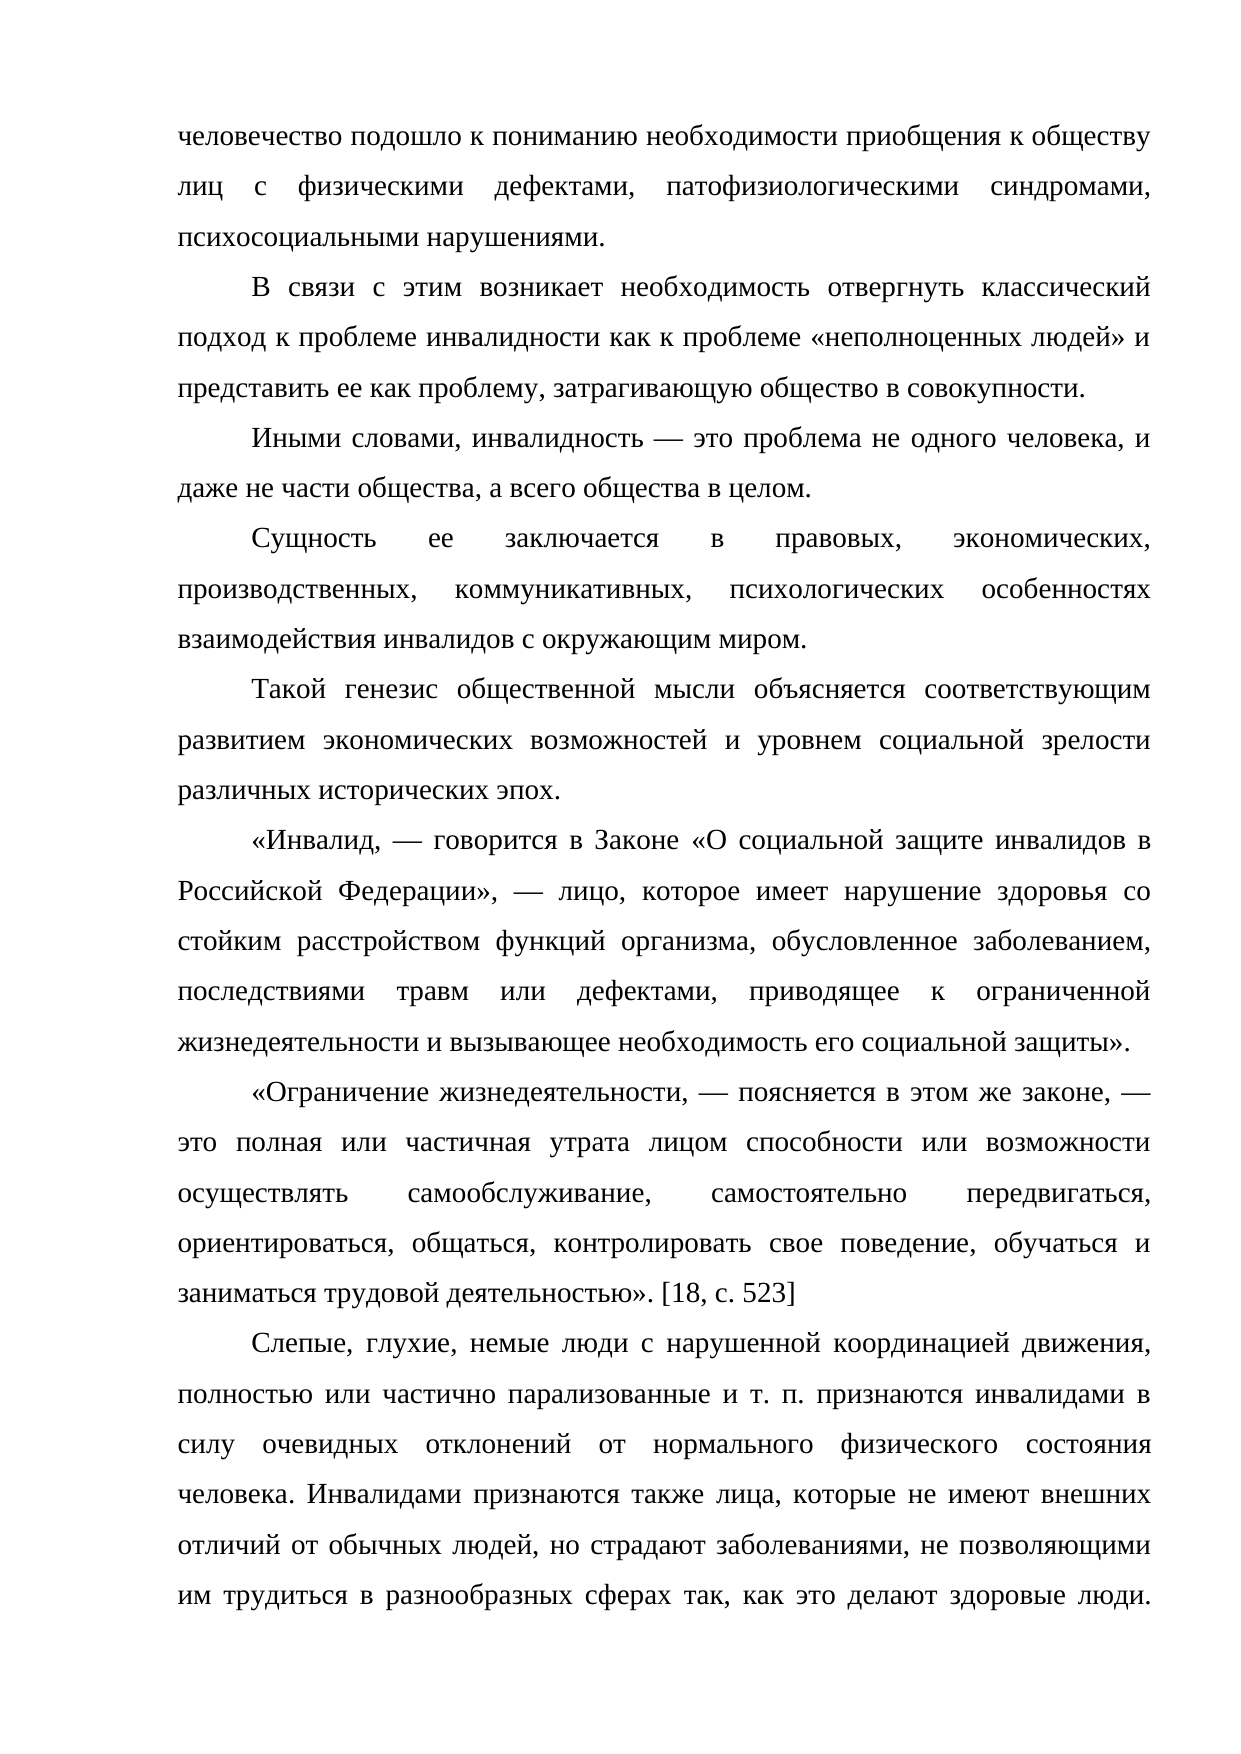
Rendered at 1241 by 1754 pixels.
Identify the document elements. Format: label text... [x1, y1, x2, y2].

text «Ограничение жизнедеятельности, — поясняется в этом же законе, — это полная или частичная утрата лицом способности или возможности осуществлять самообслуживание, самостоятельно передвигаться, ориентироваться, общаться, контролировать свое поведение, обучаться и заниматься трудовой деятельностью». [18, с. 523] [177, 1074, 1152, 1309]
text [177, 1326, 1152, 1611]
text Сущность ее заключается в правовых, экономических, производственных, коммуникативных, психологических особенностях взаимодействия инвалидов с окружающим миром. [177, 521, 1152, 655]
text В связи с этим возникает необходимость отвергнуть классический подход к проблеме инвалидности как к проблеме «неполноценных людей» и представить ее как проблему, затрагивающую общество в совокупности. [177, 269, 1152, 403]
text «Инвалид, — говорится в Законе «О социальной защите инвалидов в Российской Федерации», — лицо, которое имеет нарушение здоровья со стойким расстройством функций организма, обусловленное заболеванием, последствиями травм или дефектами, приводящее к ограниченной жизнедеятельности и вызывающее необходимость его социальной защиты». [177, 822, 1152, 1057]
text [177, 118, 1152, 252]
text Иными словами, инвалидность — это проблема не одного человека, и даже не части общества, а всего общества в целом. [177, 420, 1152, 504]
text Такой генезис общественной мысли объясняется соответствующим развитием экономических возможностей и уровнем социальной зрелости различных исторических эпох. [177, 672, 1152, 806]
